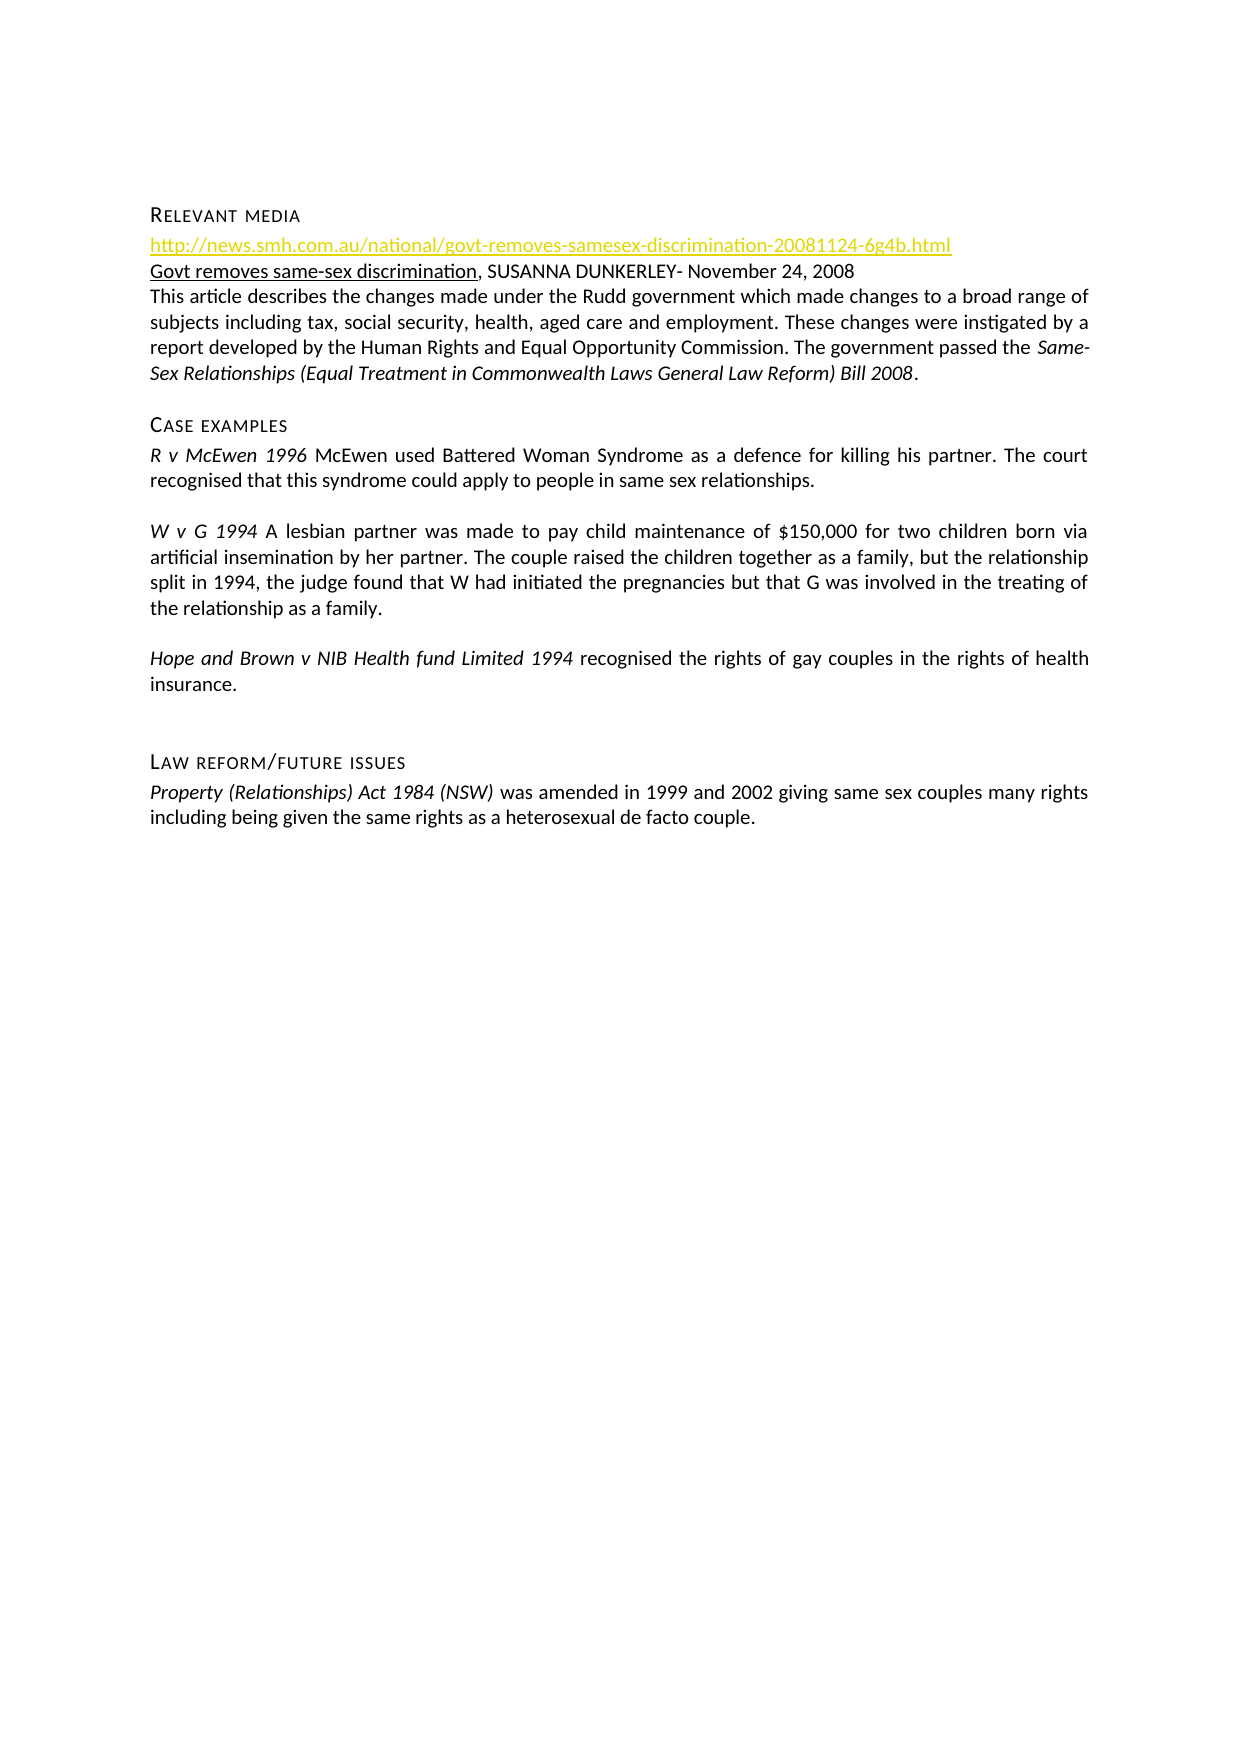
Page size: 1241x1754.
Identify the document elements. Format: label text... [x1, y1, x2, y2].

text Property (Relationships) Act 1984 (NSW) was amended in 1999 and 2002 giving same sex couples many rights including being given the same rights as a heterosexual de facto couple. [150, 779, 1090, 830]
subtitle Case examples [150, 410, 1090, 438]
text W v G 1994 A lesbian partner was made to pay child maintenance of $150,000 for two children born via artificial insemination by her partner. The couple raised the children together as a family, but the relationship split in 1994, the judge found that W had initiated the pregnancies but that G was involved in the treating of the relationship as a family. [150, 518, 1090, 620]
text This article describes the changes made under the Rudd government which made changes to a broad range of subjects including tax, social security, health, aged care and employment. These changes were instigated by a report developed by the Human Rights and Equal Opportunity Commission. The government passed the Same-Sex Relationships (Equal Treatment in Commonwealth Laws General Law Reform) Bill 2008. [150, 283, 1090, 385]
text Hope and Brown v NIB Health fund Limited 1994 recognised the rights of gay couples in the rights of health insurance. [150, 646, 1090, 696]
text Govt removes same-sex discrimination, SUSANNA DUNKERLEY- November 24, 2008 [150, 258, 1090, 283]
subtitle Law reform/future issues [150, 747, 1090, 775]
text http://news.smh.com.au/national/govt-removes-samesex-discrimination-20081124-6g4b.html [150, 233, 1090, 258]
text R v McEwen 1996 McEwen used Battered Woman Syndrome as a defence for killing his partner. The court recognised that this syndrome could apply to people in same sex relationships. [150, 442, 1090, 493]
subtitle Relevant media [150, 200, 1090, 228]
